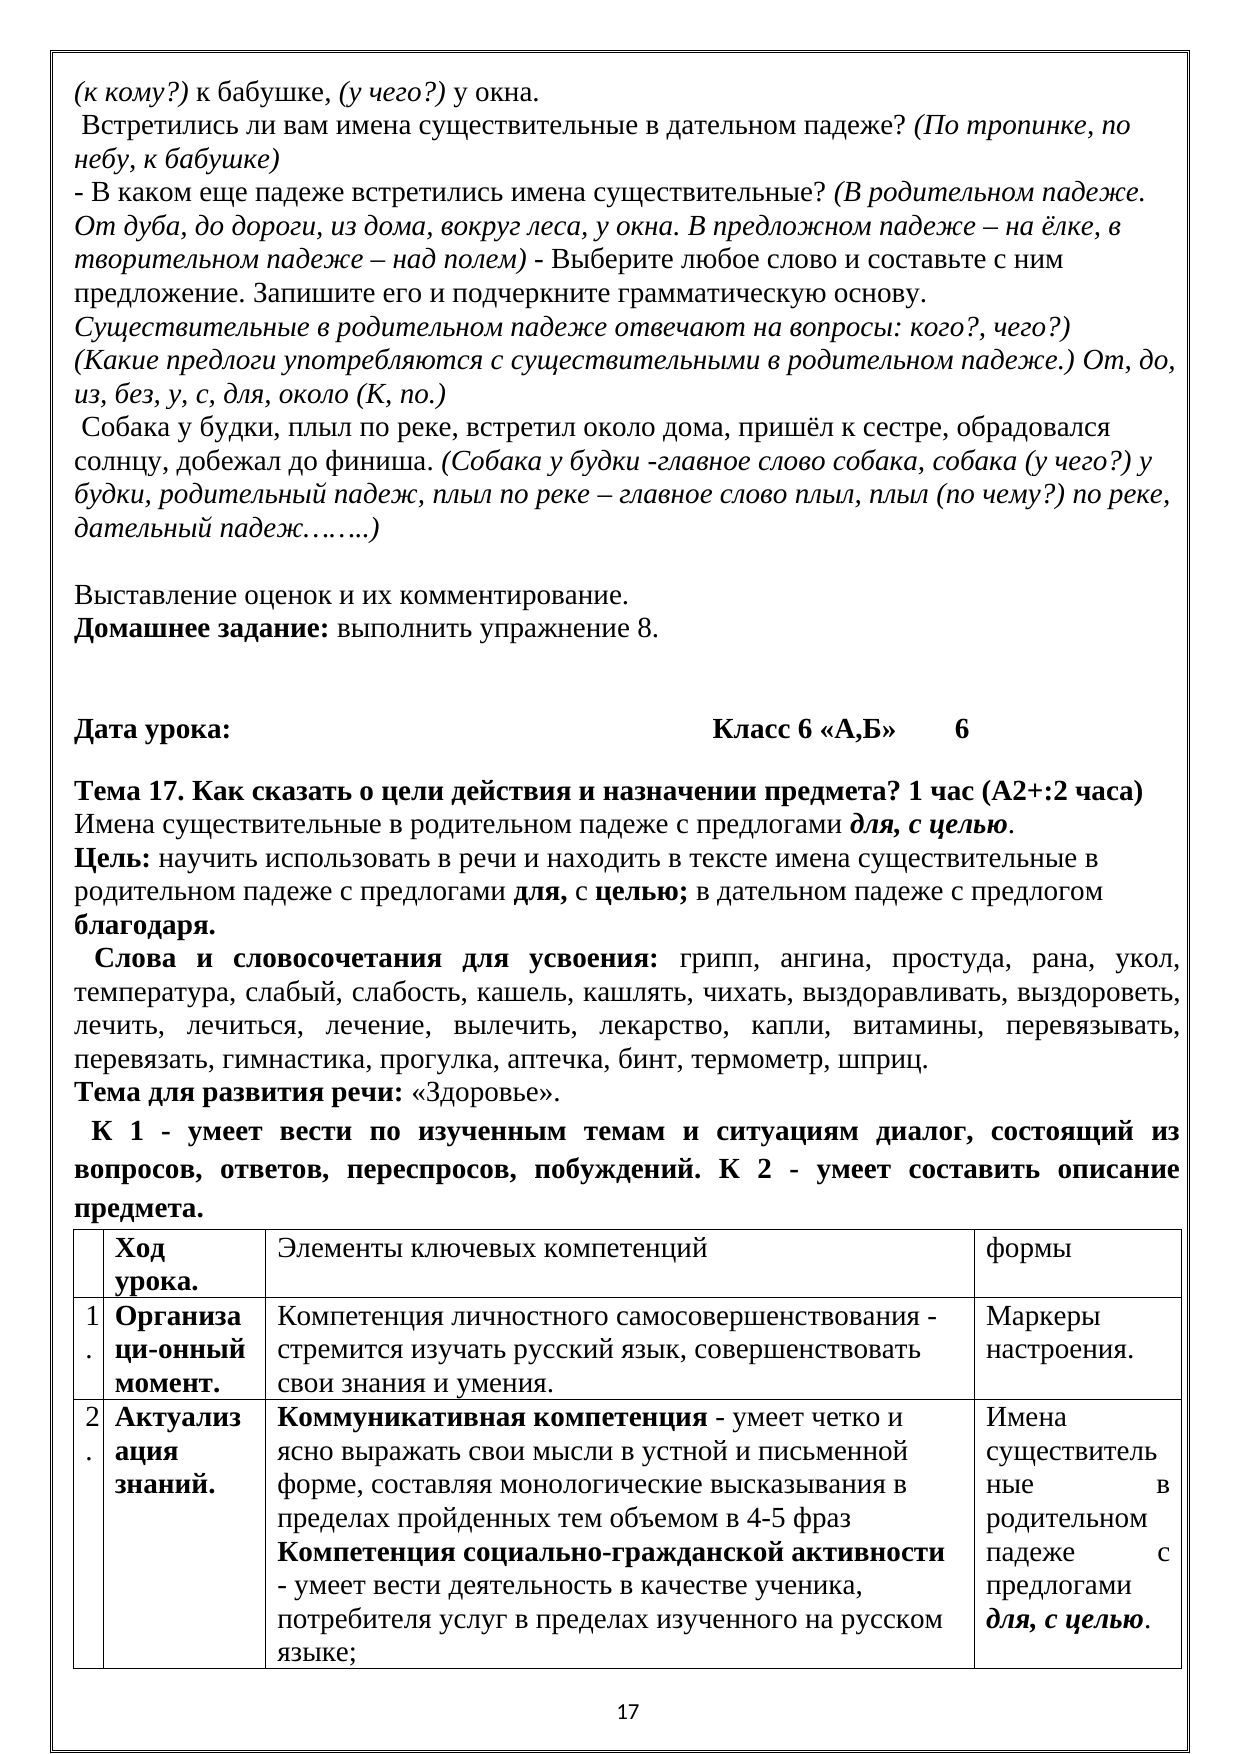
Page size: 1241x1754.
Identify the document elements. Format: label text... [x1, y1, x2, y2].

text Цель: научить использовать в речи и находить в тексте имена существительные в родительном падеже с предлогами для, с целью; в дательном падеже с предлогом благодаря. [74, 840, 1181, 940]
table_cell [104, 1400, 265, 1668]
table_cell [266, 1400, 974, 1668]
table_cell Организаци-онный момент. [104, 1298, 265, 1398]
table_header формы [975, 1230, 1181, 1297]
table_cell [975, 1400, 1181, 1668]
text Собака у будки, плыл по реке, встретил около дома, пришёл к сестре, обрадовался солнцу, добежал до финиша. (Собака у будки -главное слово собака, собака (у чего?) у будки, родительный падеж, плыл по реке – главное слово плыл, плыл (по чему?) по реке, дательный падеж……..) [379, 409, 1181, 543]
text Имена существительные в родительном падеже с предлогами для, с целью. [74, 806, 1181, 840]
text (Какие предлоги употребляются с существительными в родительном падеже.) От, до, из, без, у, с, для, около (К, по.) [74, 342, 1181, 409]
table_cell 1. [74, 1298, 103, 1398]
text Дата урока: Класс 6 «А,Б» 6 [74, 711, 1181, 745]
table_cell Компетенция личностного самосовершенствования - стремится изучать русский язык, совершенствовать свои знания и умения. [266, 1298, 974, 1398]
text Слова и словосочетания для усвоения: грипп, ангина, простуда, рана, укол, температура, слабый, слабость, кашель, кашлять, чихать, выздоравливать, выздороветь, лечить, лечиться, лечение, вылечить, лекарство, капли, витамины, перевязывать, перевязать, гимнастика, прогулка, аптечка, бинт, термометр, шприц. [74, 940, 1181, 1074]
text Существительные в родительном падеже отвечают на вопросы: кого?, чего?) [74, 309, 1181, 342]
text Тема для развития речи: «Здоровье». [74, 1074, 1181, 1108]
text Тема 17. Как сказать о цели действия и назначении предмета? 1 час (А2+:2 часа) [74, 773, 1181, 806]
table_header Ход урока. [104, 1230, 265, 1297]
table_cell 2. [74, 1400, 103, 1668]
text Домашнее задание: выполнить упражнение 8. [337, 611, 1181, 644]
table_header [74, 1230, 103, 1297]
text К 1 - умеет вести по изученным темам и ситуациям диалог, состоящий из вопросов, ответов, переспросов, побуждений. К 2 - умеет составить описание предмета. [74, 1113, 1181, 1224]
table_cell Маркеры настроения. [975, 1298, 1181, 1398]
text (к кому?) к бабушке, (у чего?) у окна. [74, 74, 1181, 107]
table_header Элементы ключевых компетенций [266, 1230, 974, 1297]
text - В каком еще падеже встретились имена существительные? (В родительном падеже. От дуба, до дороги, из дома, вокруг леса, у окна. В предложном падеже – на ёлке, в творительном падеже – над полем) - Выберите любое слово и составьте с ним предложение. Запишите его и подчеркните грамматическую основу. [74, 174, 1181, 309]
text Выставление оценок и их комментирование. [74, 577, 1181, 611]
text Встретились ли вам имена существительные в дательном падеже? (По тропинке, по небу, к бабушке) [74, 107, 1181, 174]
